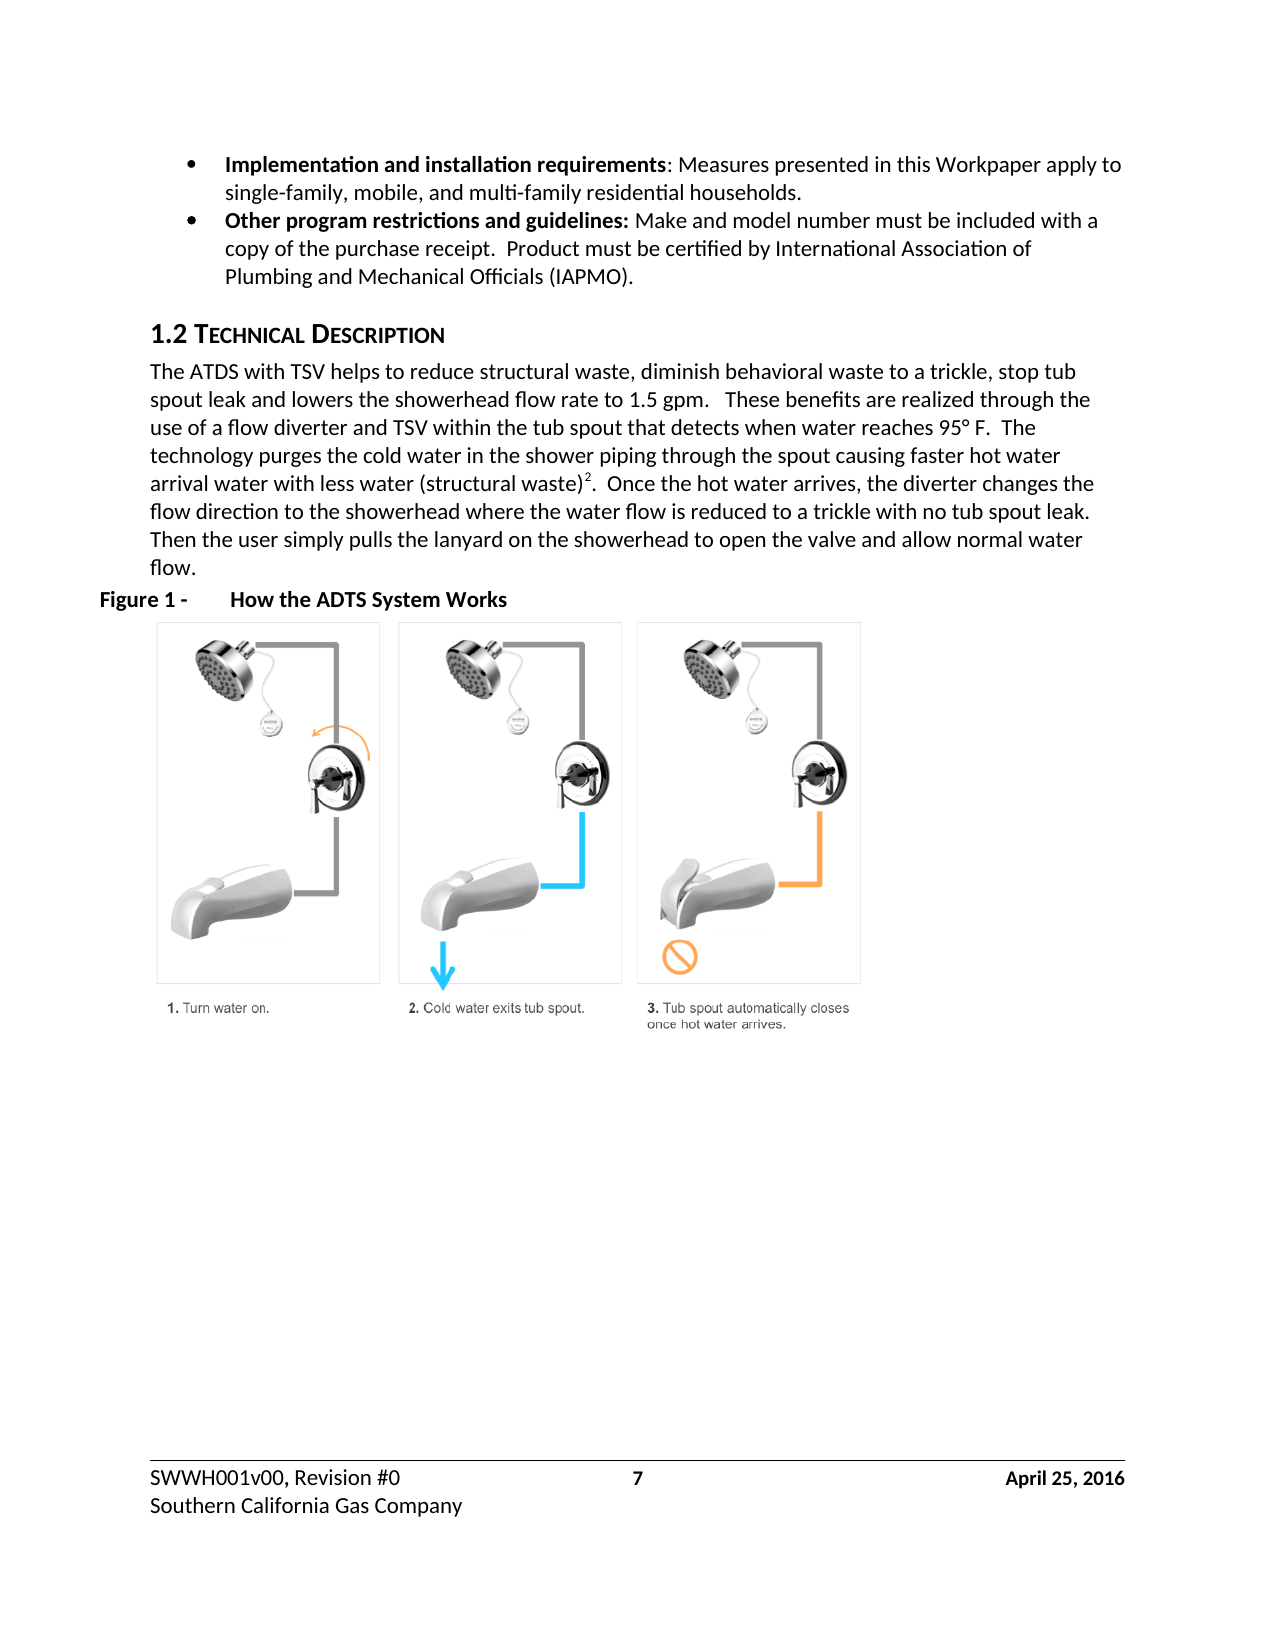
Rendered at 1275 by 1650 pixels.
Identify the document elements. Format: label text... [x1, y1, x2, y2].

list Implementation and installation requirements: Measures presented in this Workpaper apply to single-family, mobile, and multi-family residential households. [187, 150, 1125, 206]
list Other program restrictions and guidelines: Make and model number must be included with a copy of the purchase receipt. Product must be certified by International Association of Plumbing and Mechanical Officials (IAPMO). [187, 206, 1125, 290]
text How the ADTS System Works [187, 585, 1125, 613]
text The ATDS with TSV helps to reduce structural waste, diminish behavioral waste to a trickle, stop tub spout leak and lowers the showerhead flow rate to 1.5 gpm. These benefits are realized through the use of a flow diverter and TSV within the tub spout that detects when water reaches 95° F. The technology purges the cold water in the shower piping through the spout causing faster hot water arrival water with less water (structural waste)2. Once the hot water arrives, the diverter changes the flow direction to the showerhead where the water flow is reduced to a trickle with no tub spout leak. Then the user simply pulls the lanyard on the showerhead to open the valve and allow normal water flow. [150, 357, 1125, 581]
subtitle 1.2 Technical Description [150, 315, 1125, 351]
picture [150, 613, 862, 1038]
